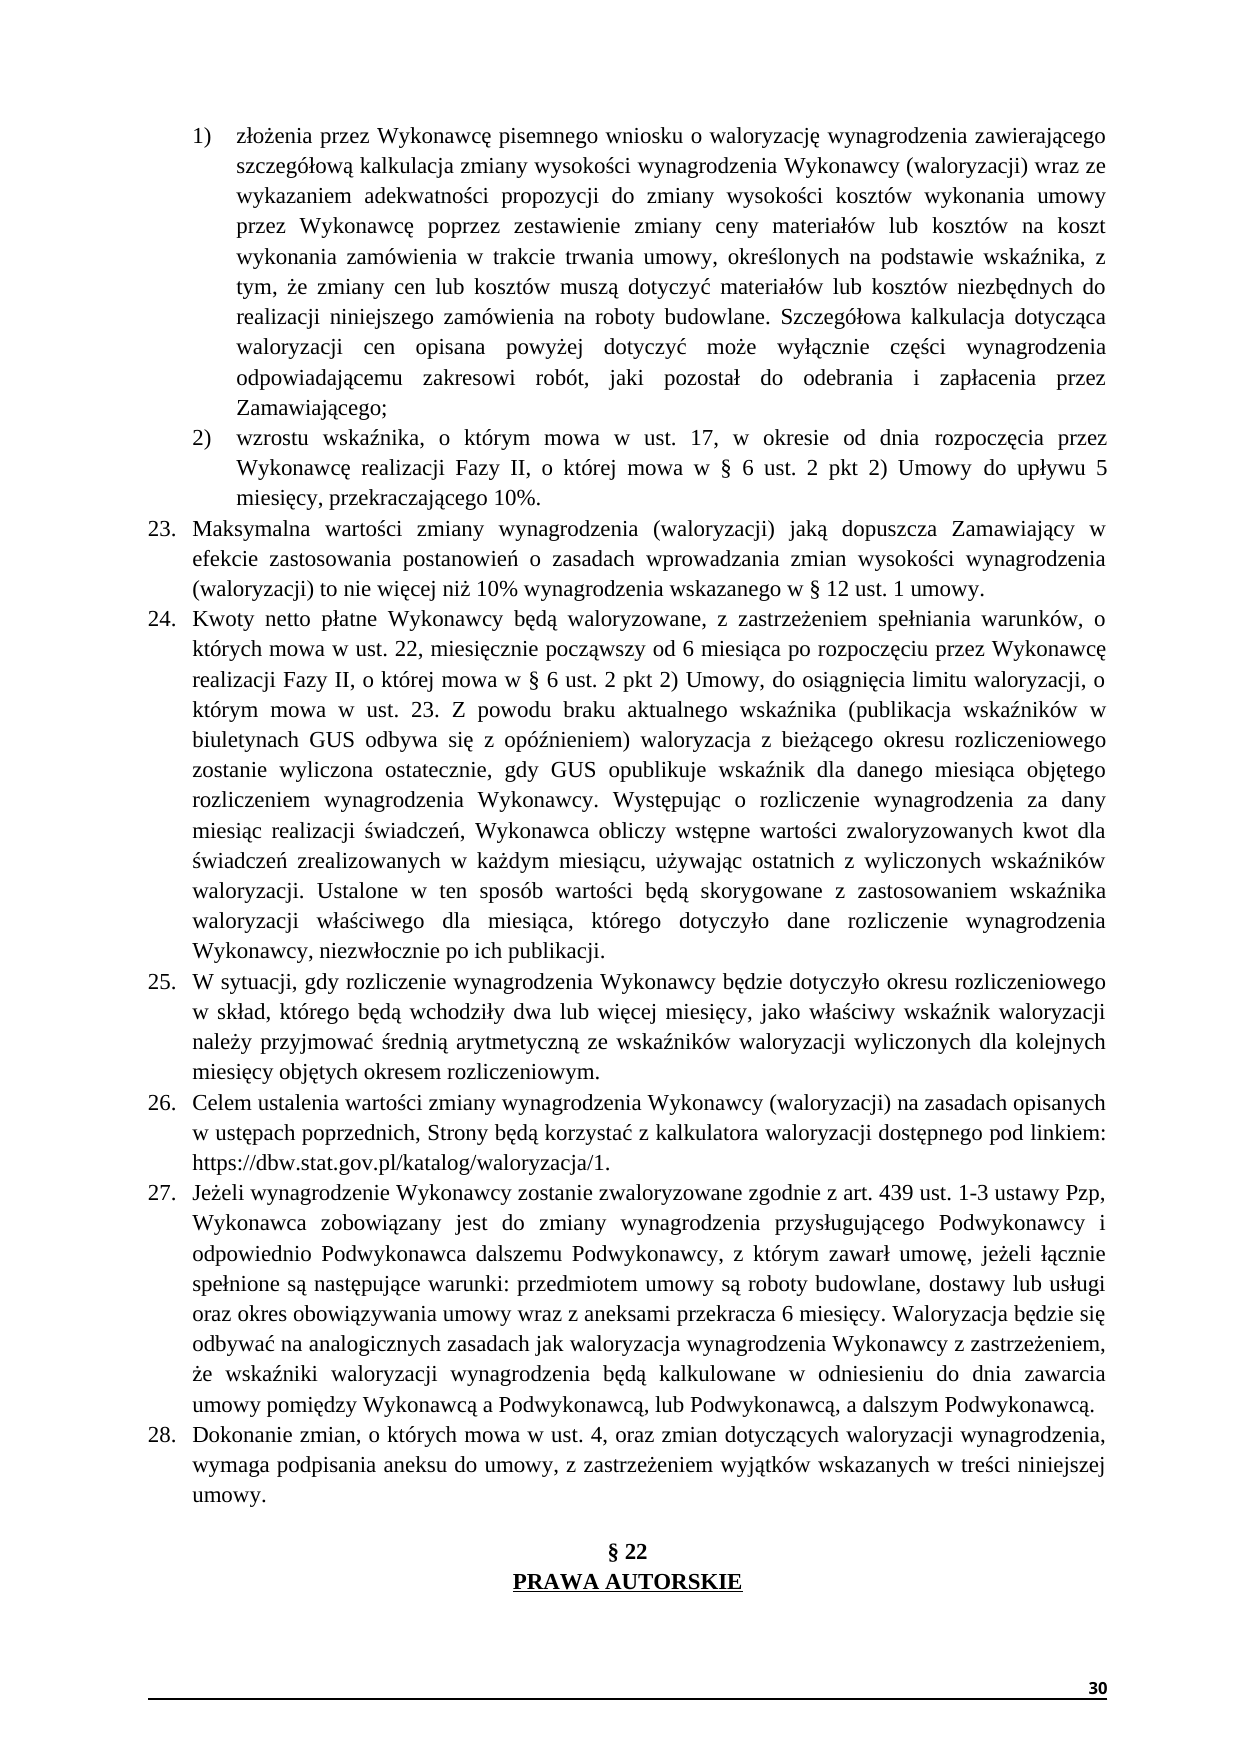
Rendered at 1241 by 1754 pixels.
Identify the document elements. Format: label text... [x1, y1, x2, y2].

list Kwoty netto płatne Wykonawcy będą waloryzowane, z zastrzeżeniem spełniania warunków, o których mowa w ust. 22, miesięcznie począwszy od 6 miesiąca po rozpoczęciu przez Wykonawcę realizacji Fazy II, o której mowa w § 6 ust. 2 pkt 2) Umowy, do osiągnięcia limitu waloryzacji, o którym mowa w ust. 23. Z powodu braku aktualnego wskaźnika (publikacja wskaźników w biuletynach GUS odbywa się z opóźnieniem) waloryzacja z bieżącego okresu rozliczeniowego zostanie wyliczona ostatecznie, gdy GUS opublikuje wskaźnik dla danego miesiąca objętego rozliczeniem wynagrodzenia Wykonawcy. Występując o rozliczenie wynagrodzenia za dany miesiąc realizacji świadczeń, Wykonawca obliczy wstępne wartości zwaloryzowanych kwot dla świadczeń zrealizowanych w każdym miesiącu, używając ostatnich z wyliczonych wskaźników waloryzacji. Ustalone w ten sposób wartości będą skorygowane z zastosowaniem wskaźnika waloryzacji właściwego dla miesiąca, którego dotyczyło dane rozliczenie wynagrodzenia Wykonawcy, niezwłocznie po ich publikacji. [148, 605, 1107, 964]
text § 22 [148, 1538, 1107, 1564]
list Maksymalna wartości zmiany wynagrodzenia (waloryzacji) jaką dopuszcza Zamawiający w efekcie zastosowania postanowień o zasadach wprowadzania zmian wysokości wynagrodzenia (waloryzacji) to nie więcej niż 10% wynagrodzenia wskazanego w § 12 ust. 1 umowy. [148, 515, 1107, 601]
list Jeżeli wynagrodzenie Wykonawcy zostanie zwaloryzowane zgodnie z art. 439 ust. 1-3 ustawy Pzp, Wykonawca zobowiązany jest do zmiany wynagrodzenia przysługującego Podwykonawcy i odpowiednio Podwykonawca dalszemu Podwykonawcy, z którym zawarł umowę, jeżeli łącznie spełnione są następujące warunki: przedmiotem umowy są roboty budowlane, dostawy lub usługi oraz okres obowiązywania umowy wraz z aneksami przekracza 6 miesięcy. Waloryzacja będzie się odbywać na analogicznych zasadach jak waloryzacja wynagrodzenia Wykonawcy z zastrzeżeniem, że wskaźniki waloryzacji wynagrodzenia będą kalkulowane w odniesieniu do dnia zawarcia umowy pomiędzy Wykonawcą a Podwykonawcą, lub Podwykonawcą, a dalszym Podwykonawcą. [148, 1179, 1107, 1417]
list Dokonanie zmian, o których mowa w ust. 4, oraz zmian dotyczących waloryzacji wynagrodzenia, wymaga podpisania aneksu do umowy, z zastrzeżeniem wyjątków wskazanych w treści niniejszej umowy. [148, 1421, 1107, 1508]
list wzrostu wskaźnika, o którym mowa w ust. 17, w okresie od dnia rozpoczęcia przez Wykonawcę realizacji Fazy II, o której mowa w § 6 ust. 2 pkt 2) Umowy do upływu 5 miesięcy, przekraczającego 10%. [192, 424, 1107, 511]
list Celem ustalenia wartości zmiany wynagrodzenia Wykonawcy (waloryzacji) na zasadach opisanych w ustępach poprzednich, Strony będą korzystać z kalkulatora waloryzacji dostępnego pod linkiem: https://dbw.stat.gov.pl/katalog/waloryzacja/1. [148, 1089, 1107, 1175]
list W sytuacji, gdy rozliczenie wynagrodzenia Wykonawcy będzie dotyczyło okresu rozliczeniowego w skład, którego będą wchodziły dwa lub więcej miesięcy, jako właściwy wskaźnik waloryzacji należy przyjmować średnią arytmetyczną ze wskaźników waloryzacji wyliczonych dla kolejnych miesięcy objętych okresem rozliczeniowym. [148, 968, 1107, 1085]
text PRAWA AUTORSKIE [148, 1568, 1107, 1594]
list złożenia przez Wykonawcę pisemnego wniosku o waloryzację wynagrodzenia zawierającego szczegółową kalkulacja zmiany wysokości wynagrodzenia Wykonawcy (waloryzacji) wraz ze wykazaniem adekwatności propozycji do zmiany wysokości kosztów wykonania umowy przez Wykonawcę poprzez zestawienie zmiany ceny materiałów lub kosztów na koszt wykonania zamówienia w trakcie trwania umowy, określonych na podstawie wskaźnika, z tym, że zmiany cen lub kosztów muszą dotyczyć materiałów lub kosztów niezbędnych do realizacji niniejszego zamówienia na roboty budowlane. Szczegółowa kalkulacja dotycząca waloryzacji cen opisana powyżej dotyczyć może wyłącznie części wynagrodzenia odpowiadającemu zakresowi robót, jaki pozostał do odebrania i zapłacenia przez Zamawiającego; [192, 122, 1107, 420]
